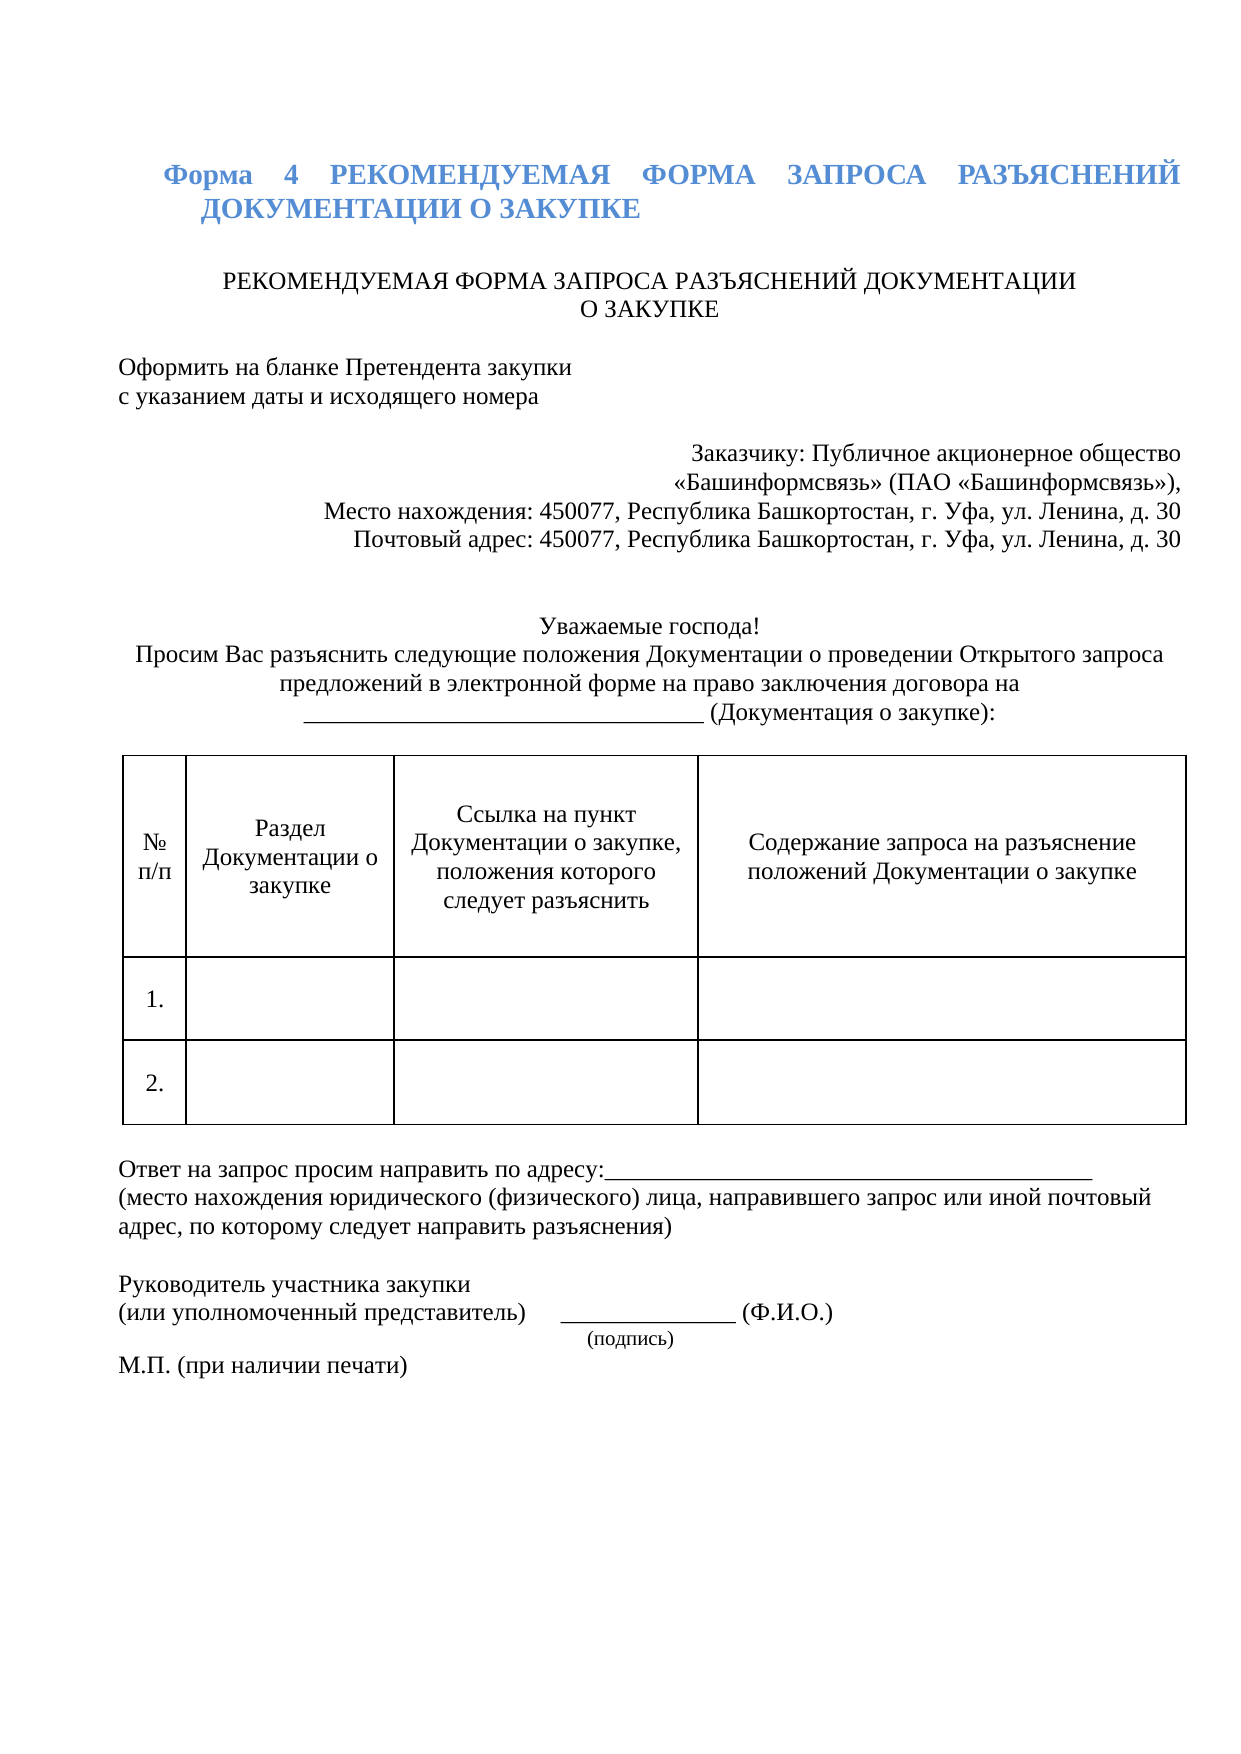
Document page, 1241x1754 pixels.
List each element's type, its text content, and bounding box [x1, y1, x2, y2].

table_cell [699, 958, 1185, 1039]
table_cell 1. [124, 958, 185, 1039]
text Ответ на запрос просим направить по адресу:_______________________________________ [118, 1154, 1181, 1182]
table_cell [395, 958, 697, 1039]
text РЕКОМЕНДУЕМАЯ ФОРМА ЗАПРОСА РАЗЪЯСНЕНИЙ ДОКУМЕНТАЦИИ [118, 266, 1181, 294]
text Почтовый адрес: 450077, Республика Башкортостан, г. Уфа, ул. Ленина, д. 30 [118, 524, 1181, 553]
table_cell [395, 1041, 697, 1123]
table_cell [187, 958, 393, 1039]
text (место нахождения юридического (физического) лица, направившего запрос или иной почтовый адрес, по которому следует направить разъяснения) [118, 1182, 1181, 1240]
table_header Ссылка на пункт Документации о закупке, положения которого следует разъяснить [395, 756, 697, 956]
text (подпись) [118, 1326, 1181, 1350]
text Уважаемые господа! [118, 611, 1181, 639]
text Место нахождения: 450077, Республика Башкортостан, г. Уфа, ул. Ленина, д. 30 [118, 496, 1181, 524]
table_header Содержание запроса на разъяснение положений Документации о закупке [699, 756, 1185, 956]
text Заказчику: Публичное акционерное общество [118, 438, 1181, 467]
text Руководитель участника закупки [118, 1269, 1181, 1297]
table_cell [699, 1041, 1185, 1123]
table_cell [187, 1041, 393, 1123]
text О ЗАКУПКЕ [118, 294, 1181, 323]
table_cell 2. [124, 1041, 185, 1123]
table_header № п/п [124, 756, 185, 956]
text М.П. (при наличии печати) [118, 1350, 1181, 1379]
text «Башинформсвязь» (ПАО «Башинформсвязь»), [118, 467, 1181, 496]
text (или уполномоченный представитель) ______________ (Ф.И.О.) [118, 1297, 1181, 1326]
text Просим Вас разъяснить следующие положения Документации о проведении Открытого запроса предложений в электронной форме на право заключения договора на ________________________________ (Документация о закупке): [118, 639, 1181, 726]
text Оформить на бланке Претендента закупки с указанием даты и исходящего номера [118, 352, 1181, 409]
table_header Раздел Документации о закупке [187, 756, 393, 956]
subtitle Форма 4 РЕКОМЕНДУЕМАЯ ФОРМА ЗАПРОСА РАЗЪЯСНЕНИЙ ДОКУМЕНТАЦИИ О ЗАКУПКЕ [163, 157, 1181, 224]
